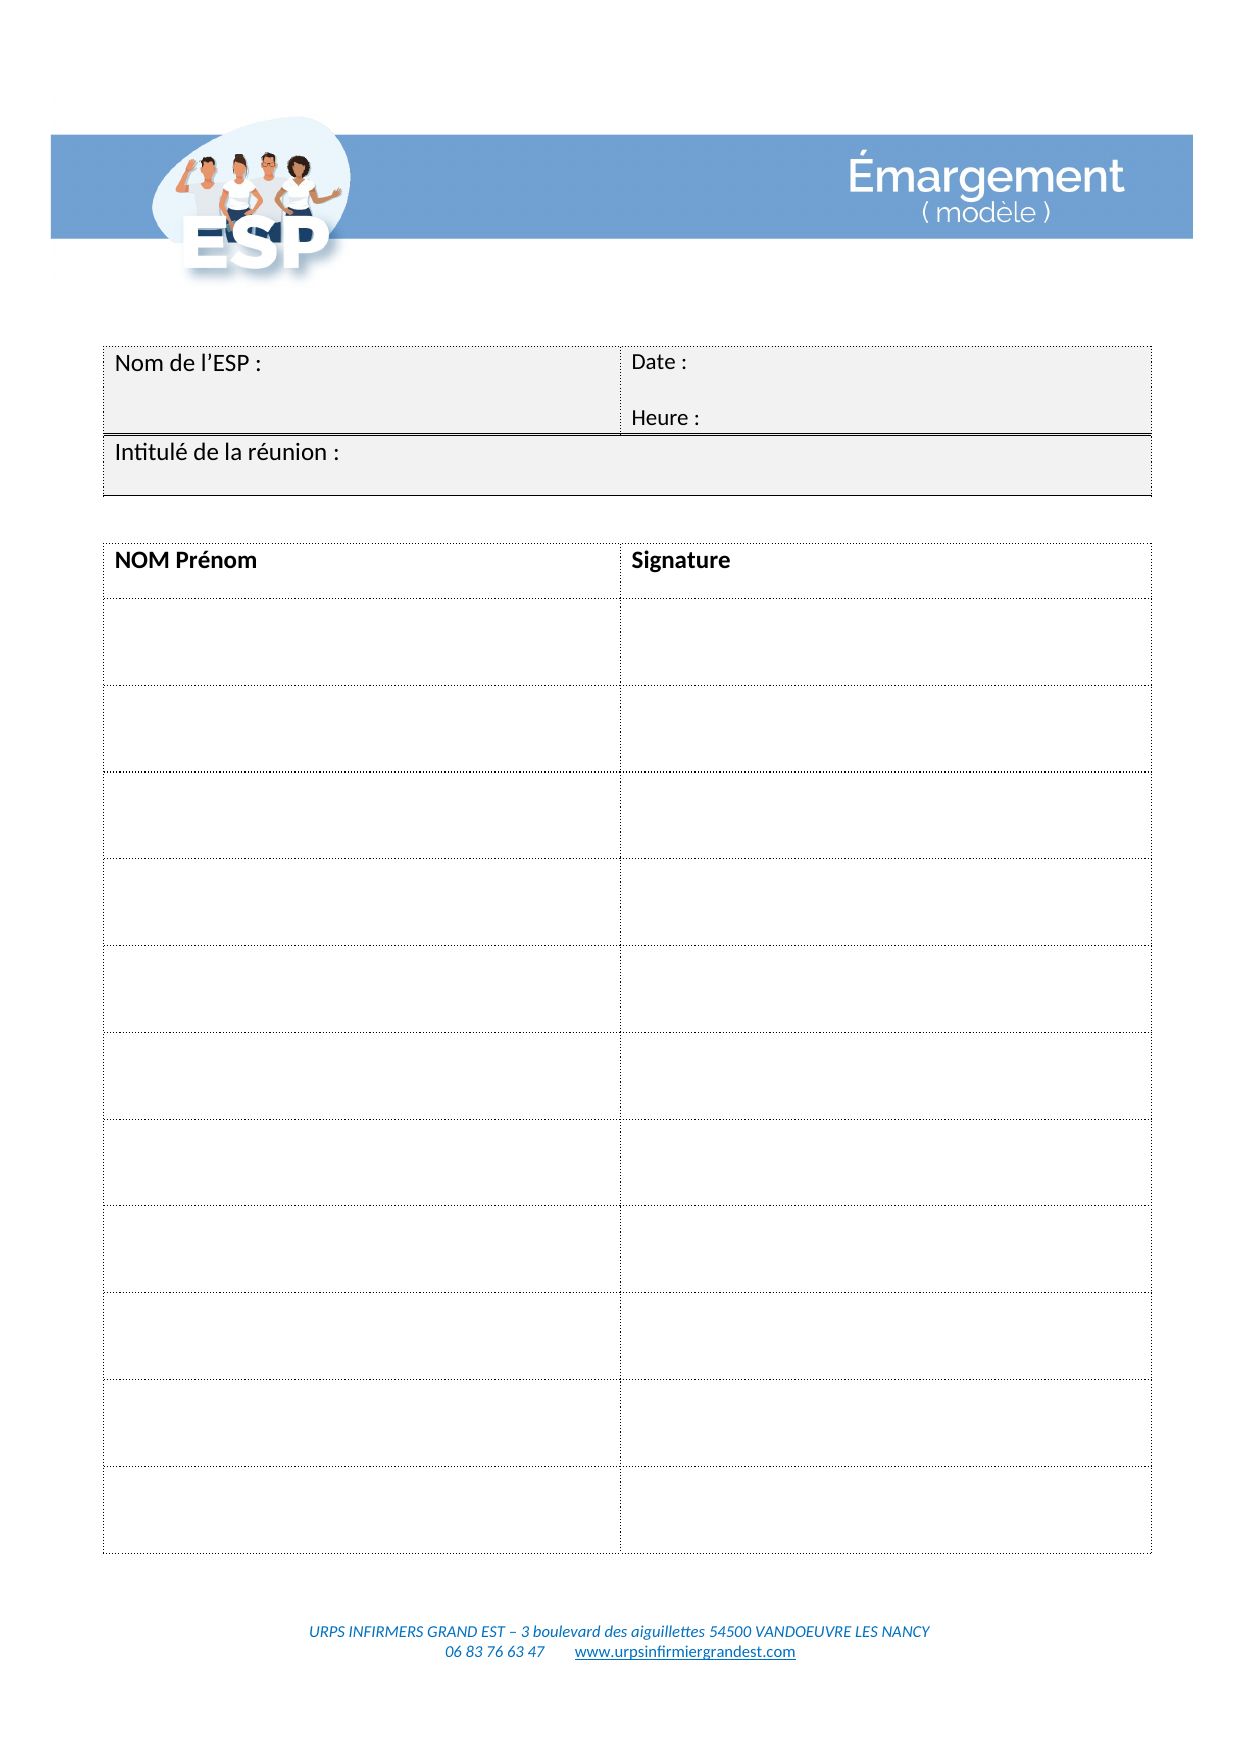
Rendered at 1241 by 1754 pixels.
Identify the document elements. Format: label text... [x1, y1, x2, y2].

table_cell [103, 598, 620, 685]
table_cell [620, 1032, 1152, 1118]
table_cell [103, 945, 620, 1032]
table_cell [620, 771, 1152, 858]
table_cell [620, 858, 1152, 945]
table_cell [620, 945, 1152, 1032]
table_header NOM Prénom [103, 543, 620, 598]
table_cell [103, 1119, 620, 1205]
table_cell [103, 858, 620, 945]
table_cell [620, 1292, 1152, 1379]
table_cell [103, 1379, 620, 1466]
table_header Signature [620, 543, 1152, 598]
table_cell [620, 1119, 1152, 1205]
table_header Date : Heure : [620, 346, 1152, 433]
table_cell [103, 1292, 620, 1379]
table_cell [620, 598, 1152, 685]
table_cell [103, 1205, 620, 1292]
table_cell [620, 1466, 1152, 1552]
table_cell [620, 1205, 1152, 1292]
table_cell Intitulé de la réunion : [103, 434, 1152, 495]
picture [50, 80, 1193, 297]
table_cell [103, 1032, 620, 1118]
table_cell [103, 771, 620, 858]
table_cell [620, 1379, 1152, 1466]
table_cell [103, 685, 620, 771]
table_cell [620, 685, 1152, 771]
table_cell [103, 1466, 620, 1552]
table_header Nom de l’ESP : [103, 346, 620, 433]
